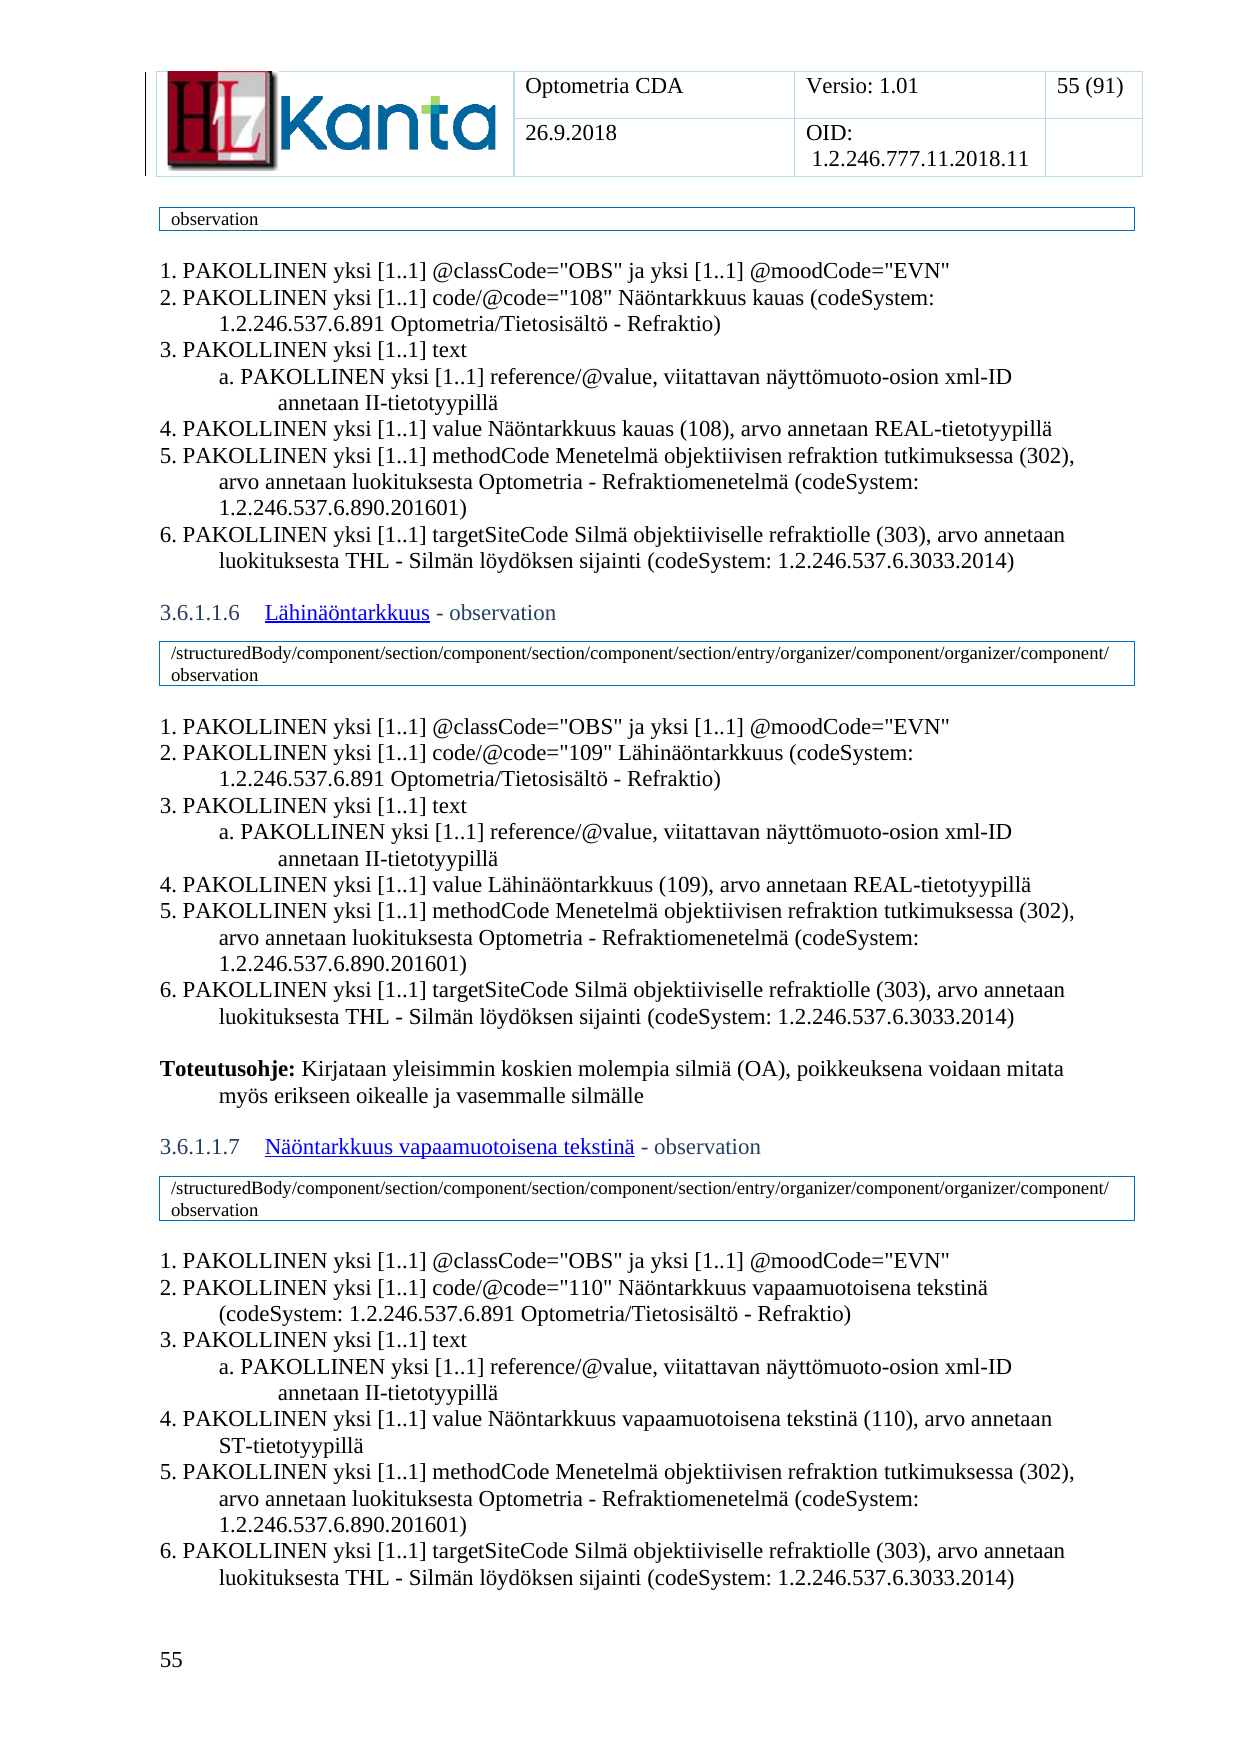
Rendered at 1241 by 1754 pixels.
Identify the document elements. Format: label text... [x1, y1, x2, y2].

table_header /structuredBody/component/section/component/section/component/section/entry/organizer/component/organizer/component/observation [160, 208, 1134, 230]
text 4. PAKOLLINEN yksi [1..1] value Näöntarkkuus kauas (108), arvo annetaan REAL-tietotyypillä [159, 415, 1081, 442]
text 1. PAKOLLINEN yksi [1..1] @classCode="OBS" ja yksi [1..1] @moodCode="EVN" [159, 713, 1081, 739]
text 1. PAKOLLINEN yksi [1..1] @classCode="OBS" ja yksi [1..1] @moodCode="EVN" [159, 1247, 1081, 1274]
text 4. PAKOLLINEN yksi [1..1] value Lähinäöntarkkuus (109), arvo annetaan REAL-tietotyypillä [159, 871, 1081, 897]
table_header /structuredBody/component/section/component/section/component/section/entry/organizer/component/organizer/component/observation [160, 642, 1134, 685]
text a. PAKOLLINEN yksi [1..1] reference/@value, viitattavan näyttömuoto-osion xml-ID annetaan II-tietotyypillä [218, 363, 1081, 415]
table_header /structuredBody/component/section/component/section/component/section/entry/organizer/component/organizer/component/observation [160, 1177, 1134, 1220]
subtitle Näöntarkkuus vapaamuotoisena tekstinä - observation [159, 1133, 1081, 1159]
text 2. PAKOLLINEN yksi [1..1] code/@code="110" Näöntarkkuus vapaamuotoisena tekstinä (codeSystem: 1.2.246.537.6.891 Optometria/Tietosisältö - Refraktio) [159, 1274, 1081, 1326]
text 4. PAKOLLINEN yksi [1..1] value Näöntarkkuus vapaamuotoisena tekstinä (110), arvo annetaan ST-tietotyypillä [159, 1406, 1081, 1458]
text a. PAKOLLINEN yksi [1..1] reference/@value, viitattavan näyttömuoto-osion xml-ID annetaan II-tietotyypillä [218, 818, 1081, 871]
picture [167, 71, 279, 171]
text Toteutusohje: Kirjataan yleisimmin koskien molempia silmiä (OA), poikkeuksena voidaan mitata myös erikseen oikealle ja vasemmalle silmälle [159, 1055, 1081, 1108]
text a. PAKOLLINEN yksi [1..1] reference/@value, viitattavan näyttömuoto-osion xml-ID annetaan II-tietotyypillä [218, 1353, 1081, 1406]
text 2. PAKOLLINEN yksi [1..1] code/@code="108" Näöntarkkuus kauas (codeSystem: 1.2.246.537.6.891 Optometria/Tietosisältö - Refraktio) [159, 284, 1081, 336]
text 1. PAKOLLINEN yksi [1..1] @classCode="OBS" ja yksi [1..1] @moodCode="EVN" [159, 257, 1081, 284]
subtitle Lähinäöntarkkuus - observation [159, 598, 1081, 625]
text 3. PAKOLLINEN yksi [1..1] text [159, 336, 1081, 363]
picture [281, 96, 496, 150]
text 2. PAKOLLINEN yksi [1..1] code/@code="109" Lähinäöntarkkuus (codeSystem: 1.2.246.537.6.891 Optometria/Tietosisältö - Refraktio) [159, 739, 1081, 792]
text 3. PAKOLLINEN yksi [1..1] text [159, 1326, 1081, 1353]
text 3. PAKOLLINEN yksi [1..1] text [159, 792, 1081, 818]
